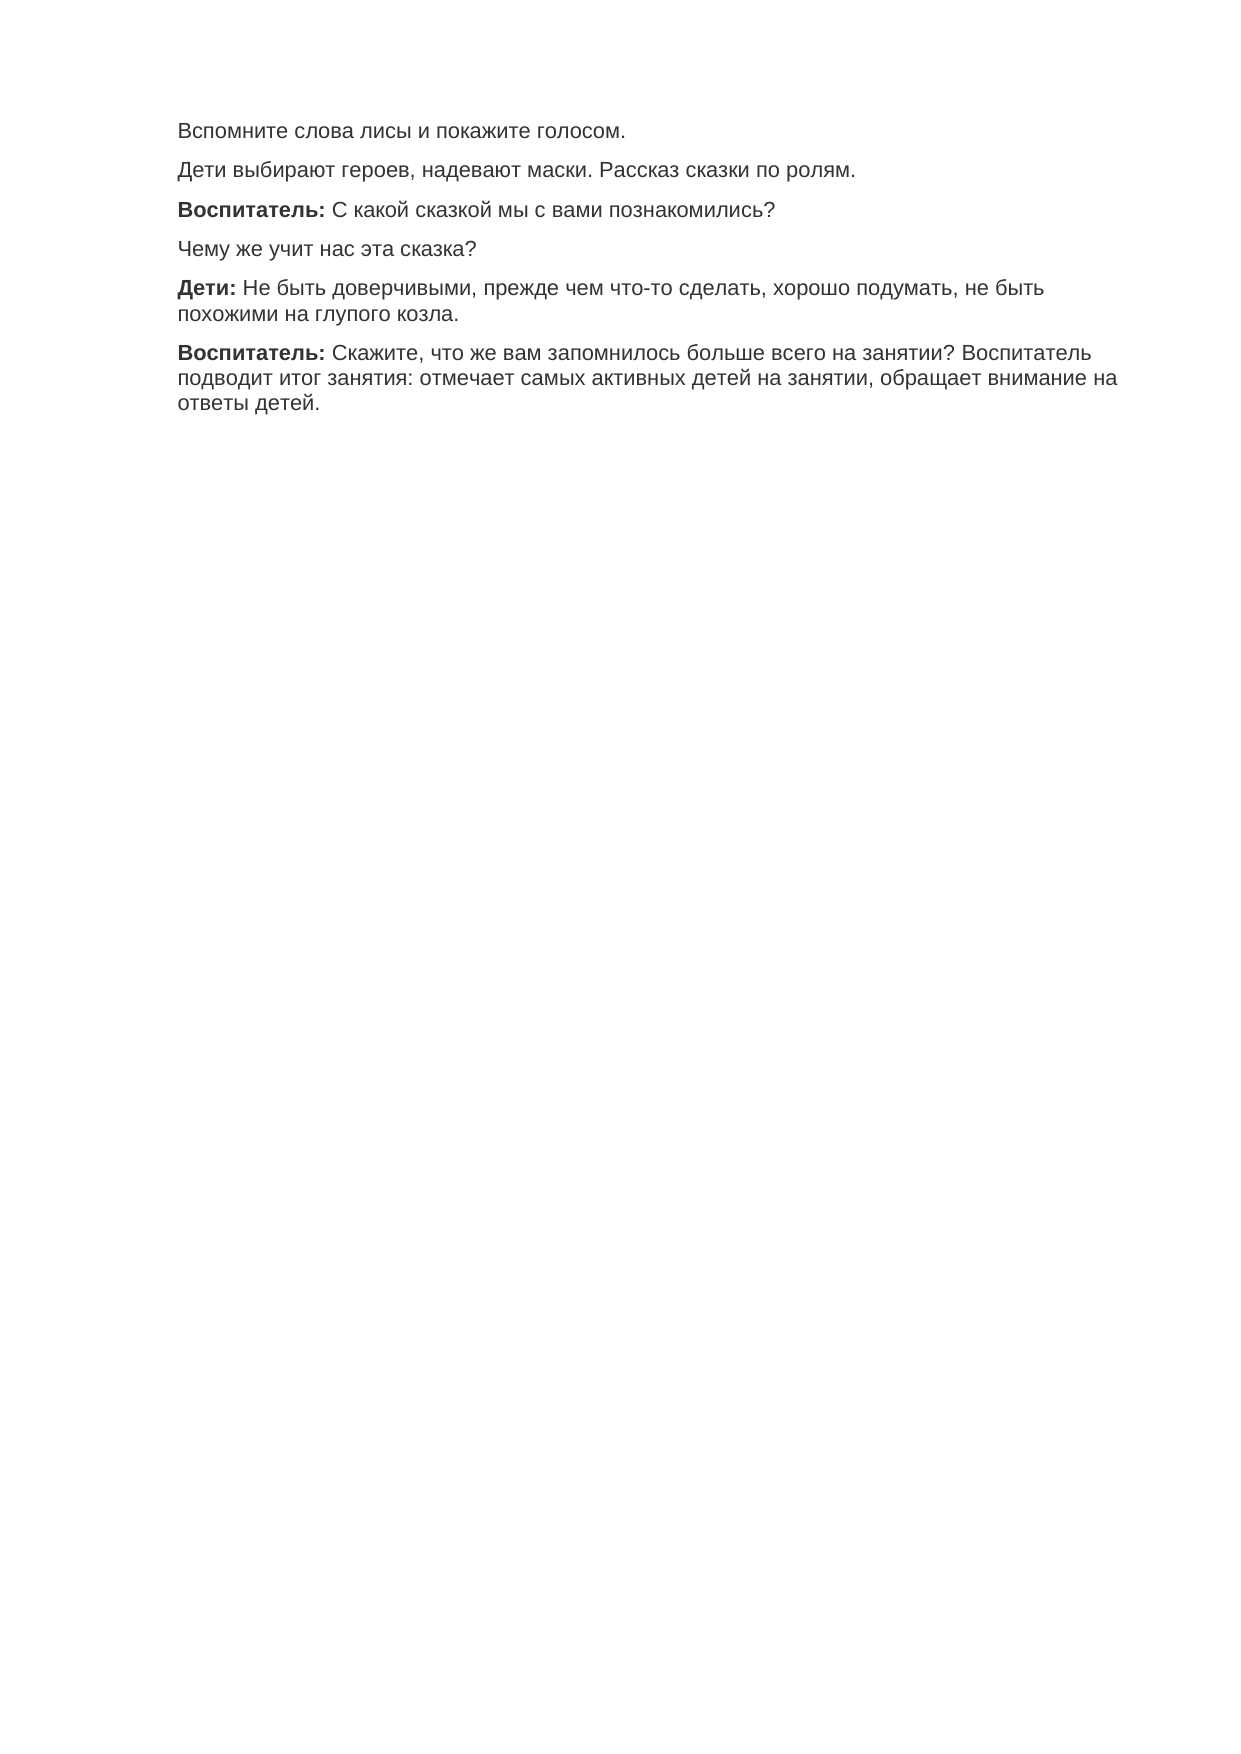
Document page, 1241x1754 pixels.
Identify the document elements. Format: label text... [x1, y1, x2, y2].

text Дети: Не быть доверчивыми, прежде чем что-то сделать, хорошо подумать, не быть похожими на глупого козла. [177, 275, 1152, 326]
text Чему же учит нас эта сказка? [177, 236, 1152, 261]
text Воспитатель: Скажите, что же вам запомнилось больше всего на занятии? Воспитатель подводит итог занятия: отмечает самых активных детей на занятии, обращает внимание на ответы детей. [177, 340, 1152, 415]
text Воспитатель: С какой сказкой мы с вами познакомились? [177, 197, 1152, 222]
text Дети выбирают героев, надевают маски. Рассказ сказки по ролям. [177, 157, 1152, 183]
text Вспомните слова лисы и покажите голосом. [177, 118, 1152, 143]
